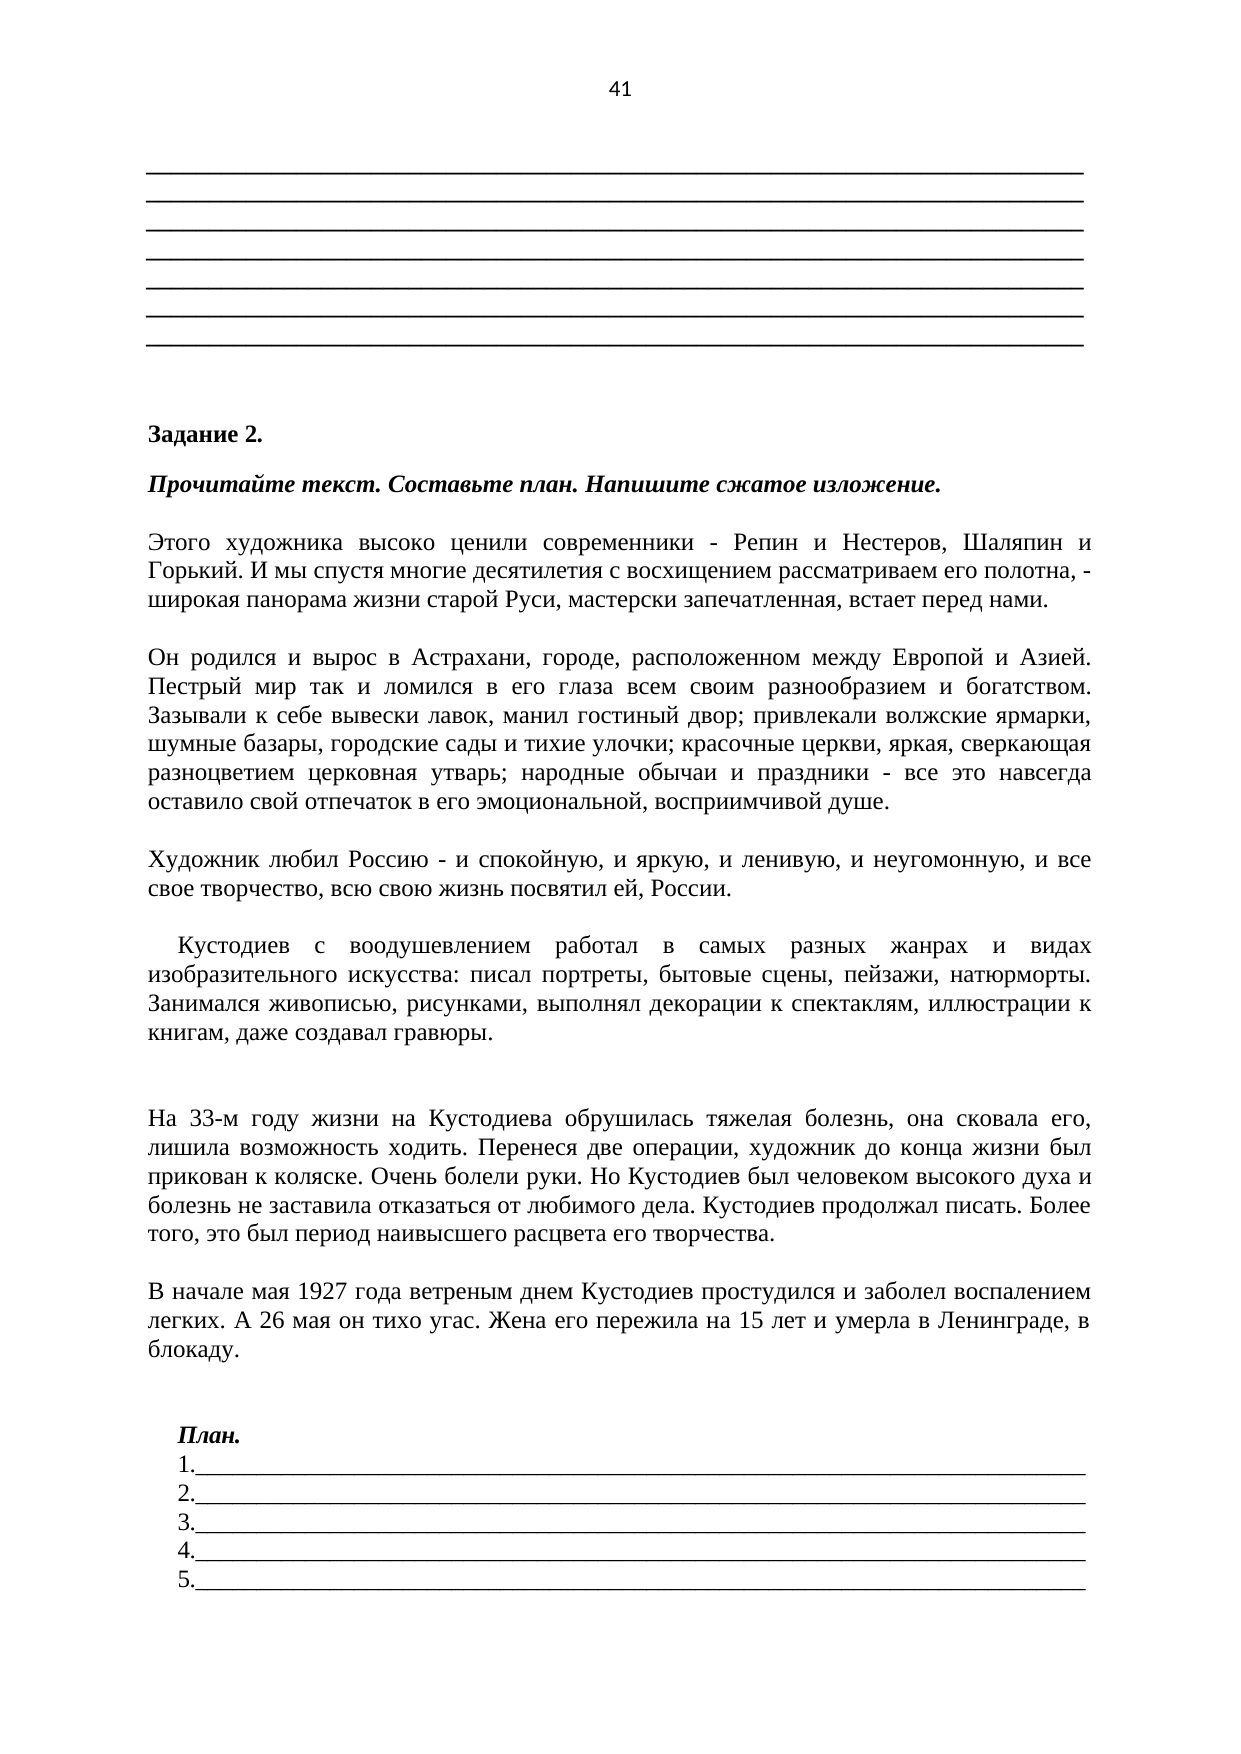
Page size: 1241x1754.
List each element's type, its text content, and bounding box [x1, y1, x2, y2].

text Прочитайте текст. Составьте план. Напишите сжатое изложение. [148, 469, 1092, 498]
text 5._________________________________________________________________________ [148, 1564, 1092, 1593]
text Этого художника высоко ценили современники - Репин и Нестеров, Шаляпин и Горький. И мы спустя многие десятилетия с восхищением рассматриваем его полотна, - широкая панорама жизни старой Руси, мастерски запечатленная, встает перед нами. [148, 527, 1092, 613]
text Кустодиев с воодушевлением работал в самых разных жанрах и видах изобразительного искусства: писал портреты, бытовые сцены, пейзажи, натюрморты. Занимался живописью, рисунками, выполнял декорации к спектаклям, иллюстрации к книгам, даже создавал гравюры. [148, 931, 1092, 1046]
text На 33-м году жизни на Кустодиева обрушилась тяжелая болезнь, она сковала его, лишила возможность ходить. Перенеся две операции, художник до конца жизни был прикован к коляске. Очень болели руки. Но Кустодиев был человеком высокого духа и болезнь не заставила отказаться от любимого дела. Кустодиев продолжал писать. Более того, это был период наивысшего расцвета его творчества. [148, 1103, 1092, 1247]
text В начале мая 1927 года ветреным днем Кустодиев простудился и заболел воспалением легких. А 26 мая он тихо угас. Жена его пережила на 15 лет и умерла в Ленинграде, в блокаду. [148, 1276, 1092, 1363]
text 1._________________________________________________________________________ [148, 1449, 1092, 1478]
text 4._________________________________________________________________________ [148, 1536, 1092, 1564]
text _____________________________________________________________________________________________________________________________________________________________________________________________________________________________________________________________________________________________________________________________________________________________________________________________________________________________________________________________________________________________________________________________________________ [148, 148, 1092, 349]
text Он родился и вырос в Астрахани, городе, расположенном между Европой и Азией. Пестрый мир так и ломился в его глаза всем своим разнообразием и богатством. Зазывали к себе вывески лавок, манил гостиный двор; привлекали волжские ярмарки, шумные базары, городские сады и тихие улочки; красочные церкви, яркая, сверкающая разноцветием церковная утварь; народные обычаи и праздники - все это навсегда оставило свой отпечаток в его эмоциональной, восприимчивой душе. [148, 642, 1092, 815]
text Художник любил Россию - и спокойную, и яркую, и ленивую, и неугомонную, и все свое творчество, всю свою жизнь посвятил ей, России. [148, 844, 1092, 901]
text 3._________________________________________________________________________ [148, 1507, 1092, 1536]
text Задание 2. [148, 419, 1092, 448]
text План. [148, 1421, 1092, 1449]
text 2._________________________________________________________________________ [148, 1478, 1092, 1507]
